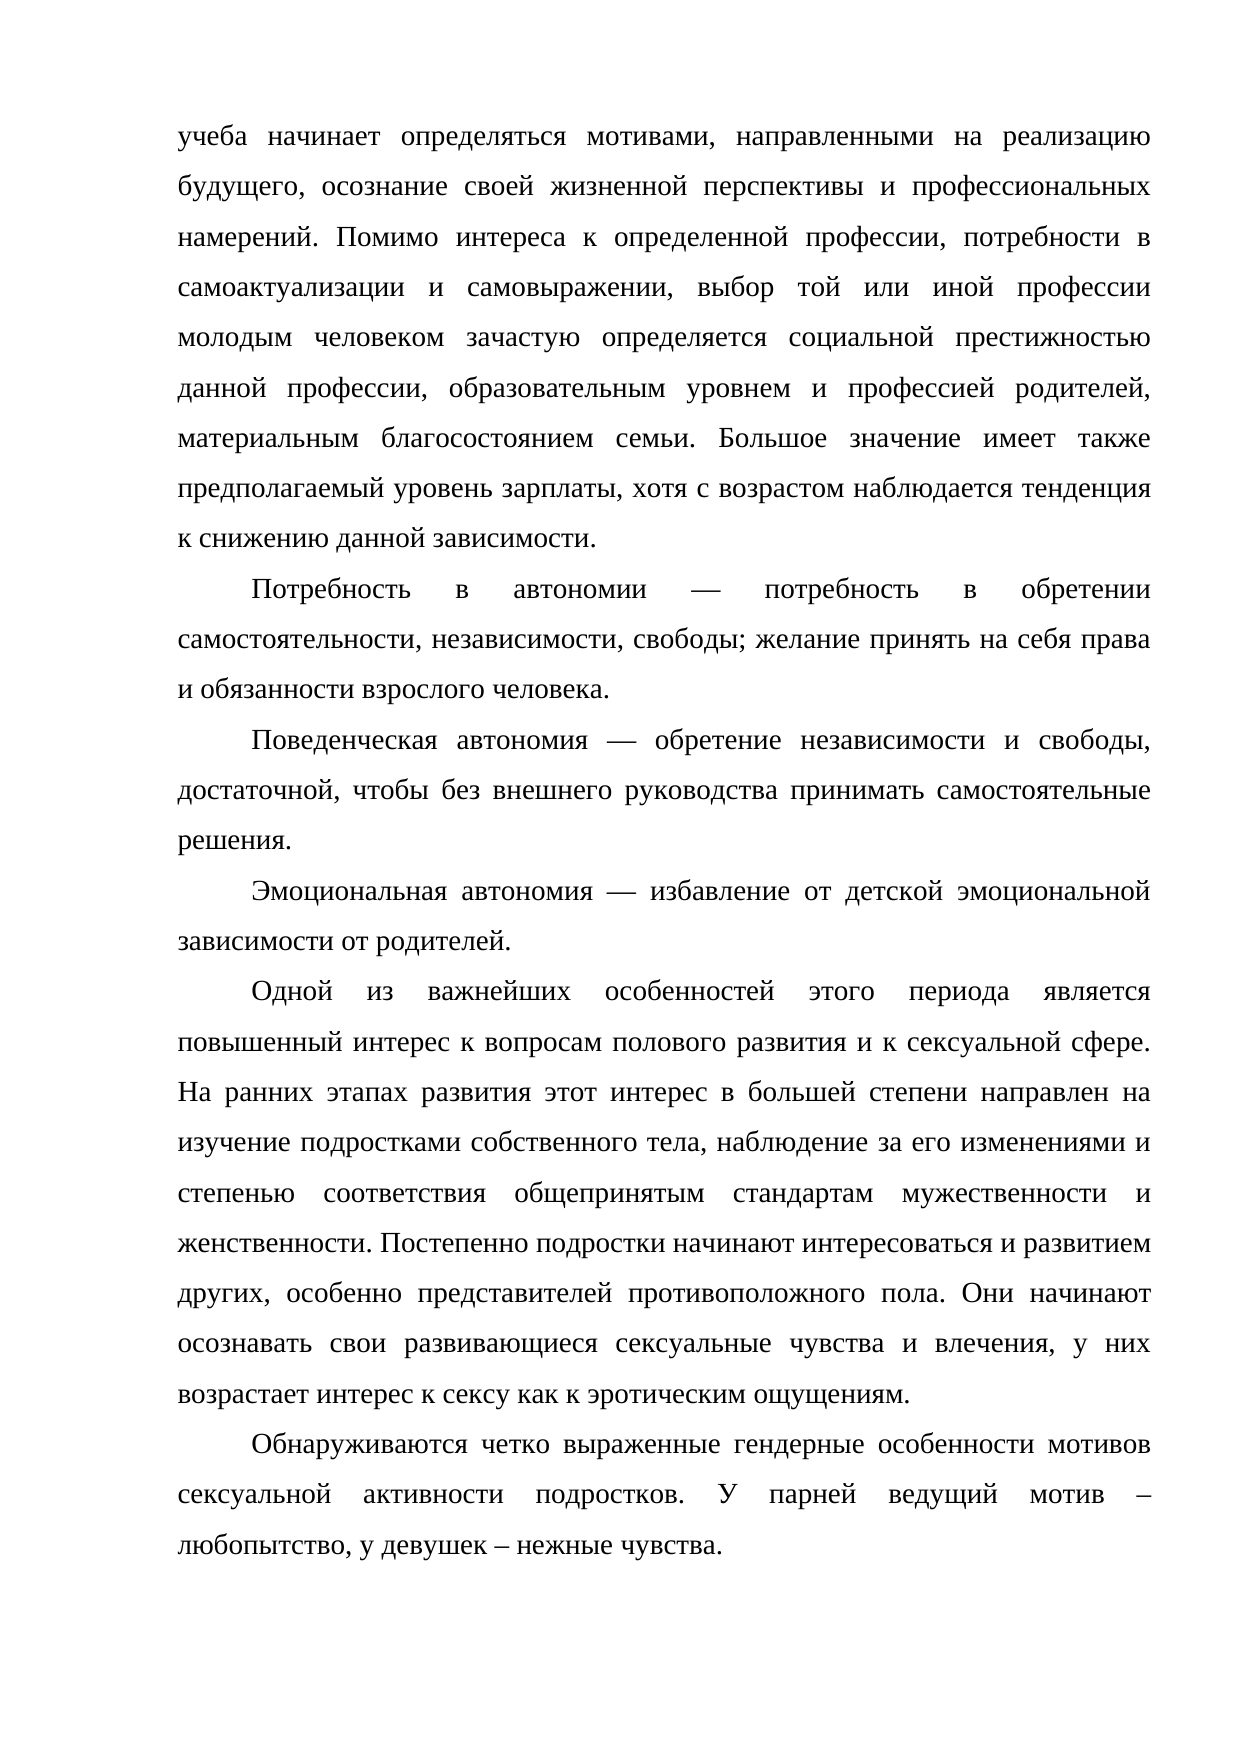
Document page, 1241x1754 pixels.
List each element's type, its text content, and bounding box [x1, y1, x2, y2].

text Одной из важнейших особенностей этого периода является повышенный интерес к вопросам полового развития и к сексуальной сфере. На ранних этапах развития этот интерес в большей степени направлен на изучение подростками собственного тела, наблюдение за его изменениями и степенью соответствия общепринятым стандартам мужественности и женственности. Постепенно подростки начинают интересоваться и развитием других, особенно представителей противоположного пола. Они начинают осознавать свои развивающиеся сексуальные чувства и влечения, у них возрастает интерес к сексу как к эротическим ощущениям. [177, 973, 1152, 1409]
text Поведенческая автономия — обретение независимости и свободы, достаточной, чтобы без внешнего руководства принимать самостоятельные решения. [177, 722, 1152, 856]
text Эмоциональная автономия — избавление от детской эмоциональной зависимости от родителей. [177, 873, 1152, 957]
text Потребность в автономии — потребность в обретении самостоятельности, независимости, свободы; желание принять на себя права и обязанности взрослого человека. [177, 571, 1152, 705]
text Обнаруживаются четко выраженные гендерные особенности мотивов сексуальной активности подростков. У парней ведущий мотив – любопытство, у девушек – нежные чувства. [177, 1426, 1152, 1560]
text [177, 118, 1152, 554]
